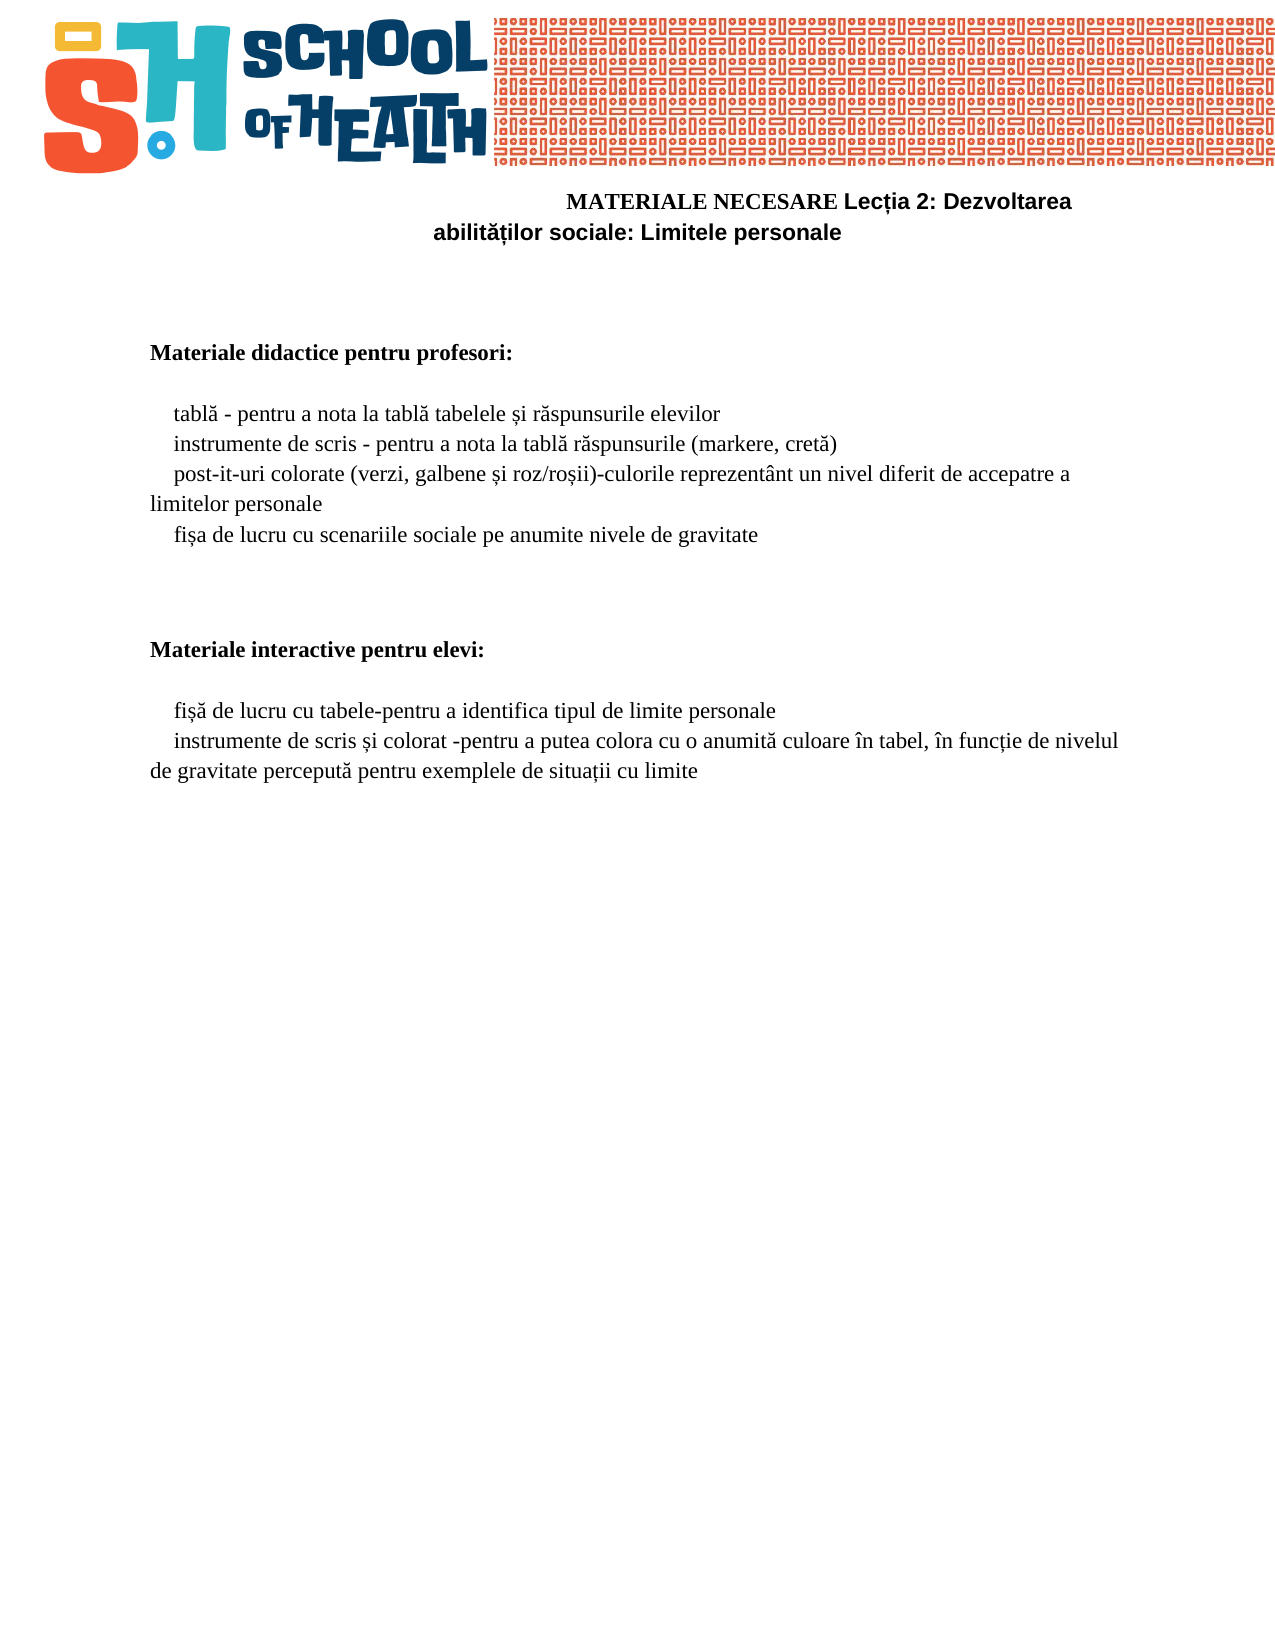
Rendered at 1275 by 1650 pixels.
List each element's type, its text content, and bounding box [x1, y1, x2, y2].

picture [40, 18, 1275, 179]
text  fișă de lucru cu tabele-pentru a identifica tipul de limite personale [150, 697, 1125, 723]
text Materiale didactice pentru profesori: [150, 339, 1125, 366]
text  tablă - pentru a nota la tablă tabelele și răspunsurile elevilor  instrumente de scris - pentru a nota la tablă răspunsurile (markere, cretă) [150, 400, 1125, 456]
text MATERIALE NECESARE Lecția 2: Dezvoltarea abilităților sociale: Limitele personale [150, 150, 1125, 245]
text  instrumente de scris și colorat -pentru a putea colora cu o anumită culoare în tabel, în funcție de nivelul de gravitate percepută pentru exemplele de situații cu limite [150, 727, 1125, 784]
text  fișa de lucru cu scenariile sociale pe anumite nivele de gravitate [150, 521, 1125, 547]
text  post-it-uri colorate (verzi, galbene și roz/roșii)-culorile reprezentânt un nivel diferit de accepatre a limitelor personale [150, 460, 1125, 517]
text Materiale interactive pentru elevi: [150, 637, 1125, 663]
